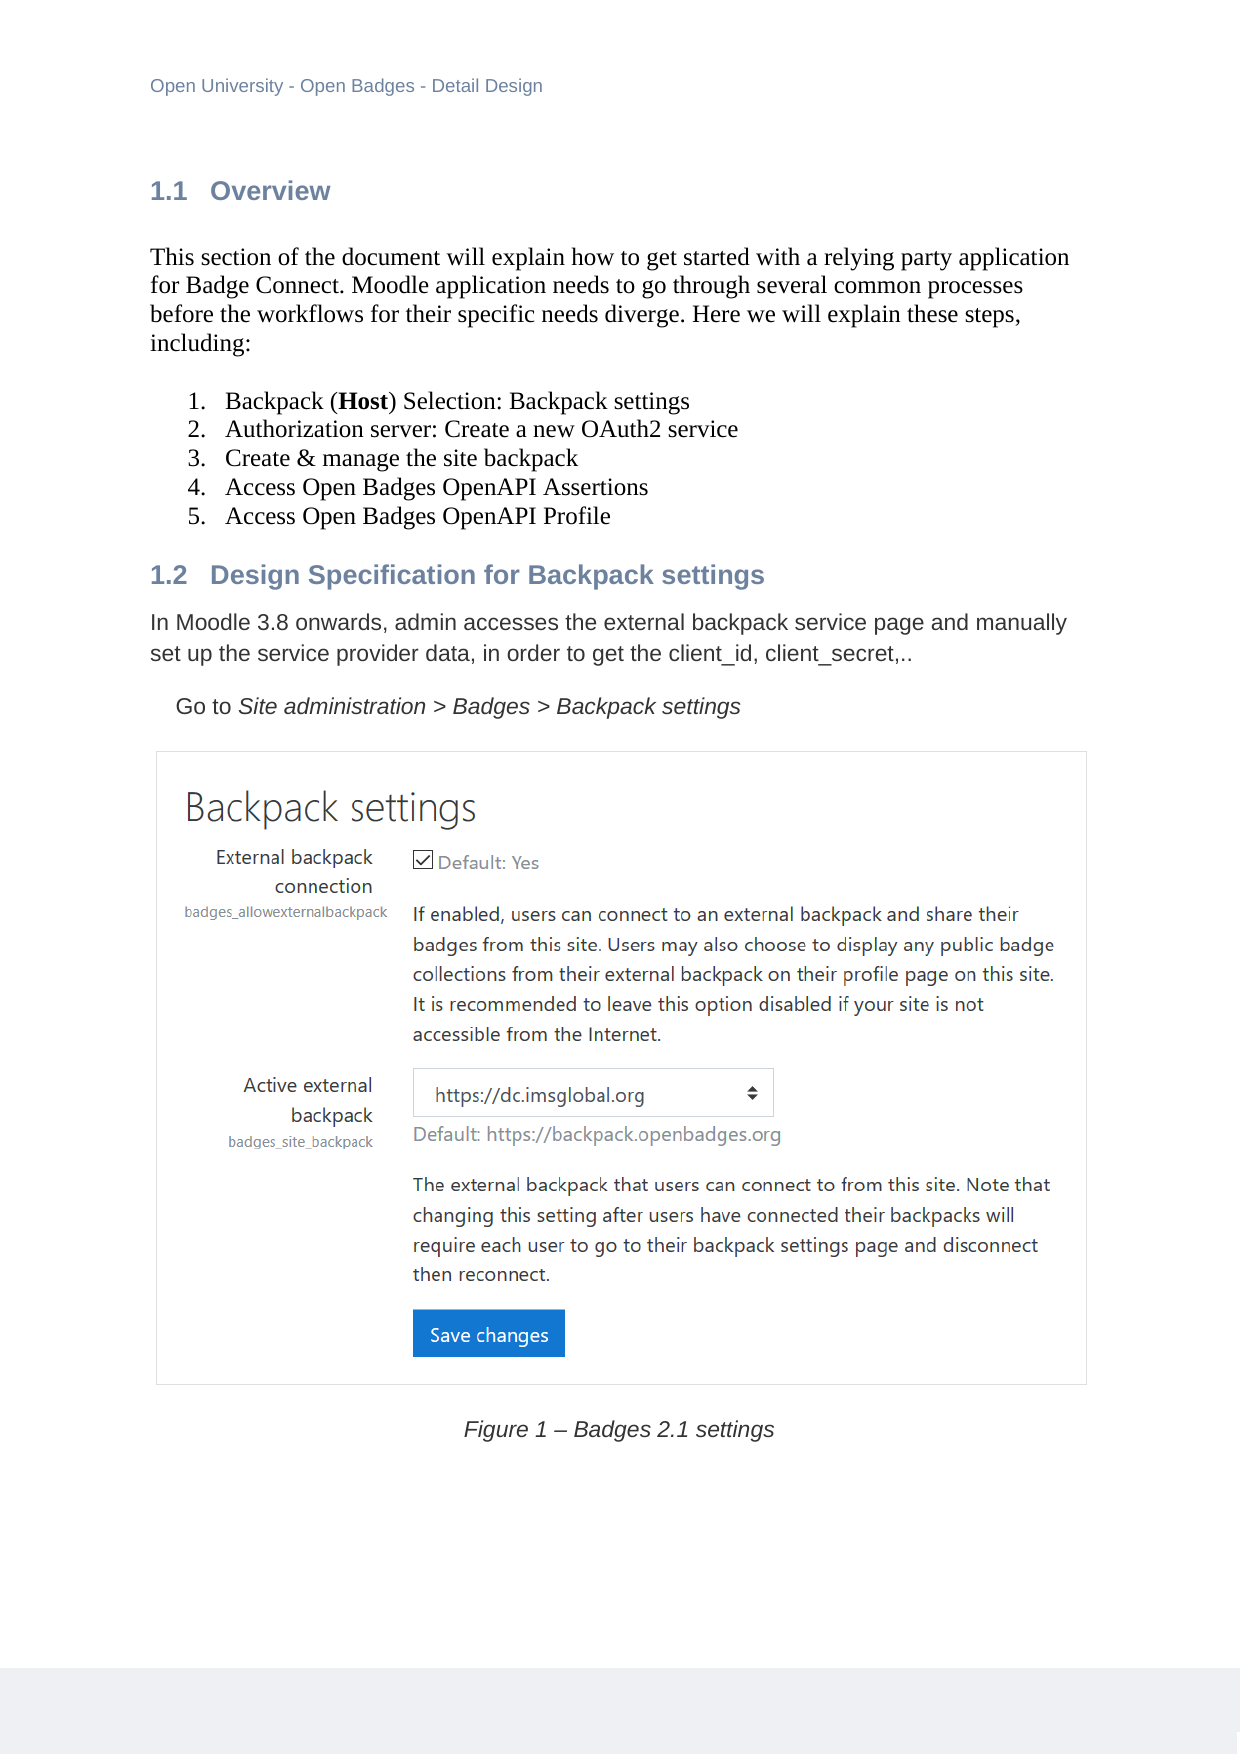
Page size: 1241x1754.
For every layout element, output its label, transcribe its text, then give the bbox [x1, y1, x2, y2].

list Access Open Badges OpenAPI Profile [187, 501, 1090, 529]
text In Moodle 3.8 onwards, admin accesses the external backpack service page and manually set up the service provider data, in order to get the client_id, client_secret,.. [150, 609, 1090, 667]
list Backpack (Host) Selection: Backpack settings [187, 386, 1090, 414]
list Create & manage the site backpack [187, 443, 1090, 472]
text This section of the document will explain how to get started with a relying party application for Badge Connect. Moodle application needs to go through several common processes before the workflows for their specific needs diverge. Here we will explain these steps, including: [150, 242, 1090, 357]
list Access Open Badges OpenAPI Assertions [187, 472, 1090, 501]
subtitle Design Specification for Backpack settings [150, 559, 1090, 590]
subtitle Overview [150, 175, 1090, 206]
list Authorization server: Create a new OAuth2 service [187, 414, 1090, 443]
text Figure 1 – Badges 2.1 settings [150, 1416, 1090, 1442]
picture [150, 745, 1091, 1390]
text Go to Site administration > Badges > Backpack settings [150, 693, 1090, 719]
